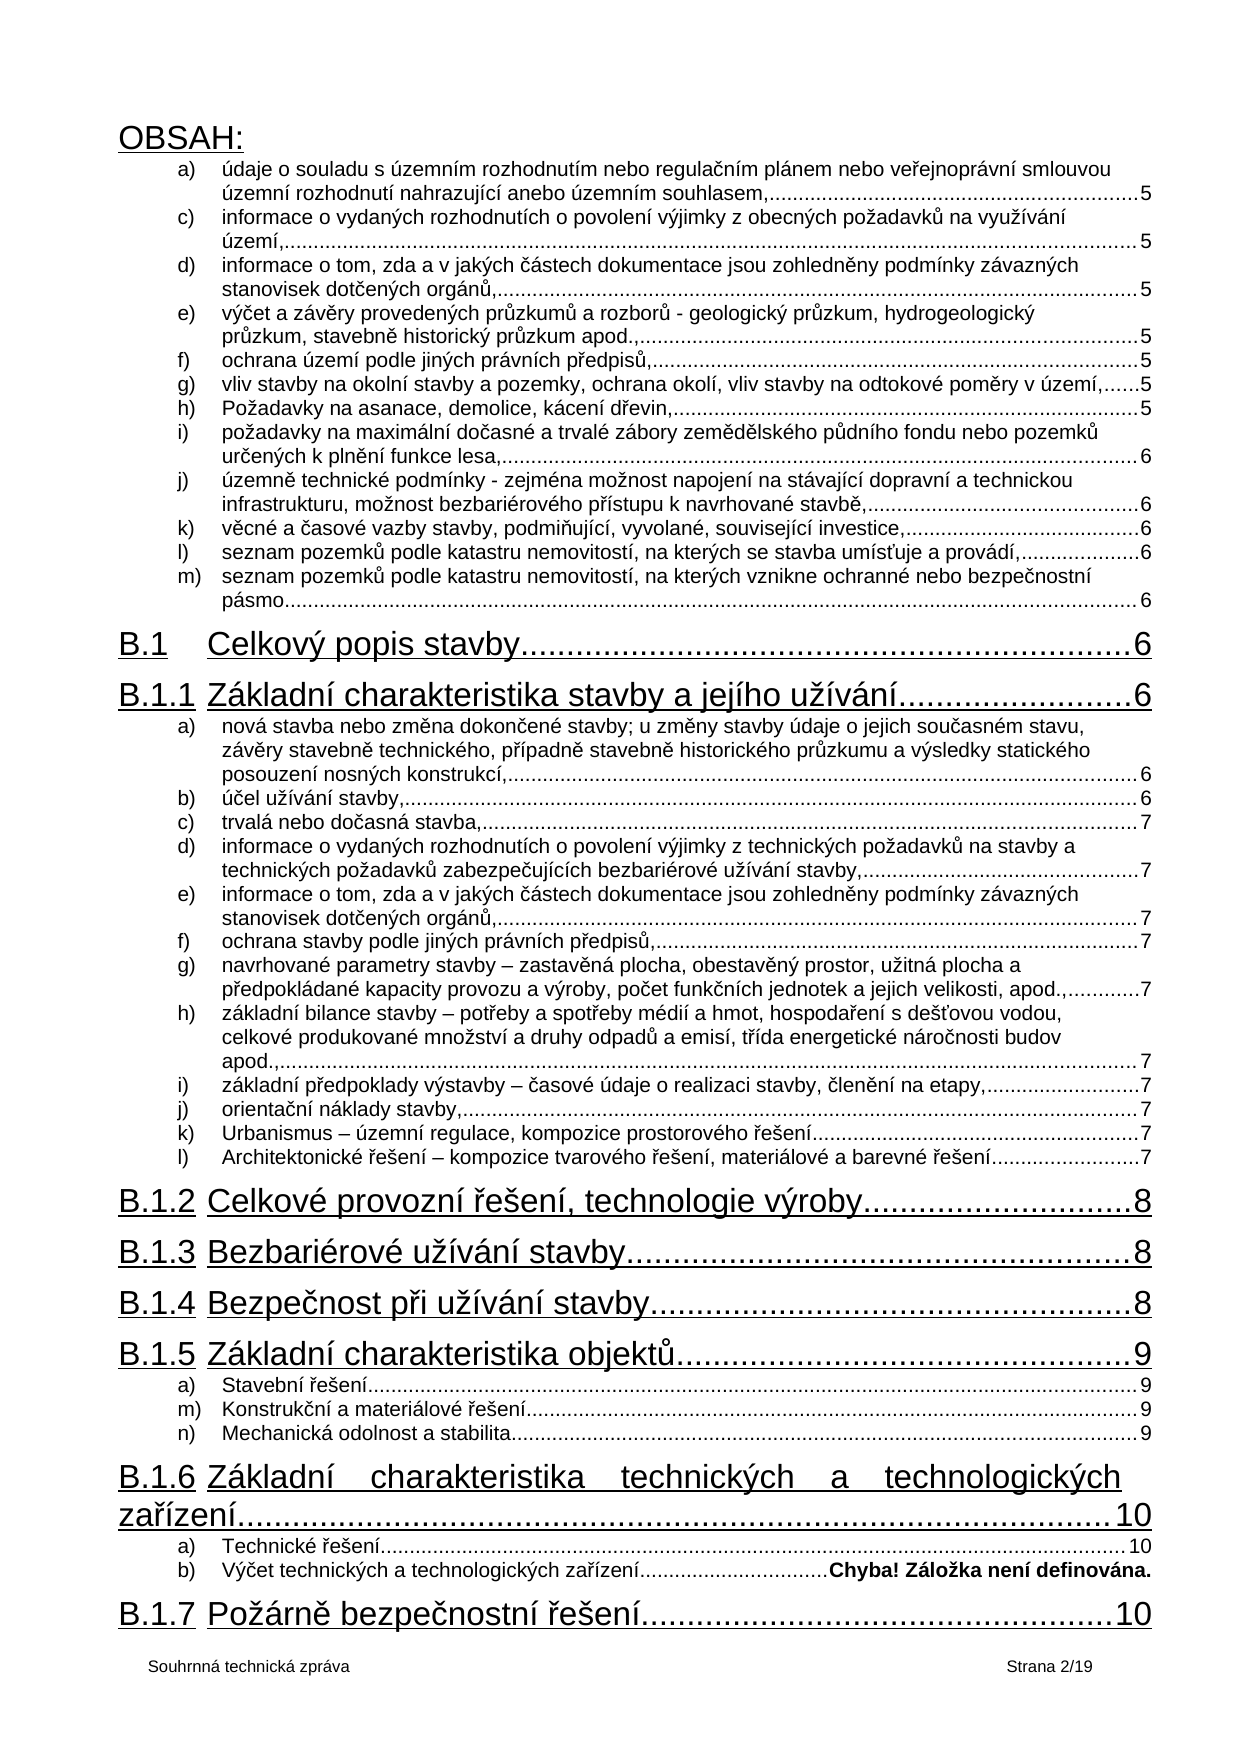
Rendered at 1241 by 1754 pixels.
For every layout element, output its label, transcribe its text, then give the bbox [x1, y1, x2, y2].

text d) informace o tom, zda a v jakých částech dokumentace jsou zohledněny podmínky závazných stanovisek dotčených orgánů, 5 [177, 252, 1122, 300]
text m) seznam pozemků podle katastru nemovitostí, na kterých vznikne ochranné nebo bezpečnostní pásmo. 6 [177, 564, 1122, 612]
text f) ochrana stavby podle jiných právních předpisů, 7 [177, 929, 1122, 953]
text c) informace o vydaných rozhodnutích o povolení výjimky z obecných požadavků na využívání území, 5 [177, 204, 1122, 252]
text j) orientační náklady stavby, 7 [177, 1097, 1122, 1121]
text a) údaje o souladu s územním rozhodnutím nebo regulačním plánem nebo veřejnoprávní smlouvou územní rozhodnutí nahrazující anebo územním souhlasem, 5 [177, 157, 1122, 204]
text n) Mechanická odolnost a stabilita 9 [177, 1421, 1122, 1444]
text e) informace o tom, zda a v jakých částech dokumentace jsou zohledněny podmínky závazných stanovisek dotčených orgánů, 7 [177, 881, 1122, 929]
text B.1.7 Požárně bezpečnostní řešení 10 [118, 1594, 1122, 1633]
text a) Technické řešení 10 [177, 1534, 1122, 1558]
text B.1.1 Základní charakteristika stavby a jejího užívání 6 [118, 675, 1122, 714]
text B.1.5 Základní charakteristika objektů 9 [118, 1334, 1122, 1373]
text l) seznam pozemků podle katastru nemovitostí, na kterých se stavba umísťuje a provádí, 6 [177, 540, 1122, 564]
text OBSAH: [118, 118, 1122, 157]
text B.1.3 Bezbariérové užívání stavby 8 [118, 1232, 1122, 1271]
text b) Výčet technických a technologických zařízení Chyba! Záložka není definována. [177, 1558, 1122, 1582]
text m) Konstrukční a materiálové řešení 9 [177, 1397, 1122, 1421]
text b) účel užívání stavby, 6 [177, 786, 1122, 809]
text f) ochrana území podle jiných právních předpisů, 5 [177, 348, 1122, 372]
text g) navrhované parametry stavby – zastavěná plocha, obestavěný prostor, užitná plocha a předpokládané kapacity provozu a výroby, počet funkčních jednotek a jejich velikosti, apod., 7 [177, 953, 1122, 1001]
text k) Urbanismus – územní regulace, kompozice prostorového řešení 7 [177, 1121, 1122, 1145]
text g) vliv stavby na okolní stavby a pozemky, ochrana okolí, vliv stavby na odtokové poměry v území, 5 [177, 372, 1122, 396]
text h) Požadavky na asanace, demolice, kácení dřevin, 5 [177, 396, 1122, 420]
text B.1.6 Základní charakteristika technických a technologických zařízení 10 [118, 1457, 1122, 1529]
text h) základní bilance stavby – potřeby a spotřeby médií a hmot, hospodaření s dešťovou vodou, celkové produkované množství a druhy odpadů a emisí, třída energetické náročnosti budov apod., 7 [177, 1001, 1122, 1073]
text B.1 Celkový popis stavby 6 [118, 624, 1122, 663]
text a) Stavební řešení 9 [177, 1373, 1122, 1397]
text B.1.2 Celkové provozní řešení, technologie výroby 8 [118, 1181, 1122, 1220]
text i) požadavky na maximální dočasné a trvalé zábory zemědělského půdního fondu nebo pozemků určených k plnění funkce lesa, 6 [177, 420, 1122, 468]
text e) výčet a závěry provedených průzkumů a rozborů - geologický průzkum, hydrogeologický průzkum, stavebně historický průzkum apod., 5 [177, 300, 1122, 348]
text k) věcné a časové vazby stavby, podmiňující, vyvolané, související investice, 6 [177, 516, 1122, 540]
text i) základní předpoklady výstavby – časové údaje o realizaci stavby, členění na etapy, 7 [177, 1073, 1122, 1097]
text a) nová stavba nebo změna dokončené stavby; u změny stavby údaje o jejich současném stavu, závěry stavebně technického, případně stavebně historického průzkumu a výsledky statického posouzení nosných konstrukcí, 6 [177, 714, 1122, 786]
text j) územně technické podmínky - zejména možnost napojení na stávající dopravní a technickou infrastrukturu, možnost bezbariérového přístupu k navrhované stavbě, 6 [177, 468, 1122, 516]
text l) Architektonické řešení – kompozice tvarového řešení, materiálové a barevné řešení 7 [177, 1145, 1122, 1169]
text c) trvalá nebo dočasná stavba, 7 [177, 809, 1122, 833]
text d) informace o vydaných rozhodnutích o povolení výjimky z technických požadavků na stavby a technických požadavků zabezpečujících bezbariérové užívání stavby, 7 [177, 833, 1122, 881]
text B.1.4 Bezpečnost při užívání stavby 8 [118, 1283, 1122, 1322]
